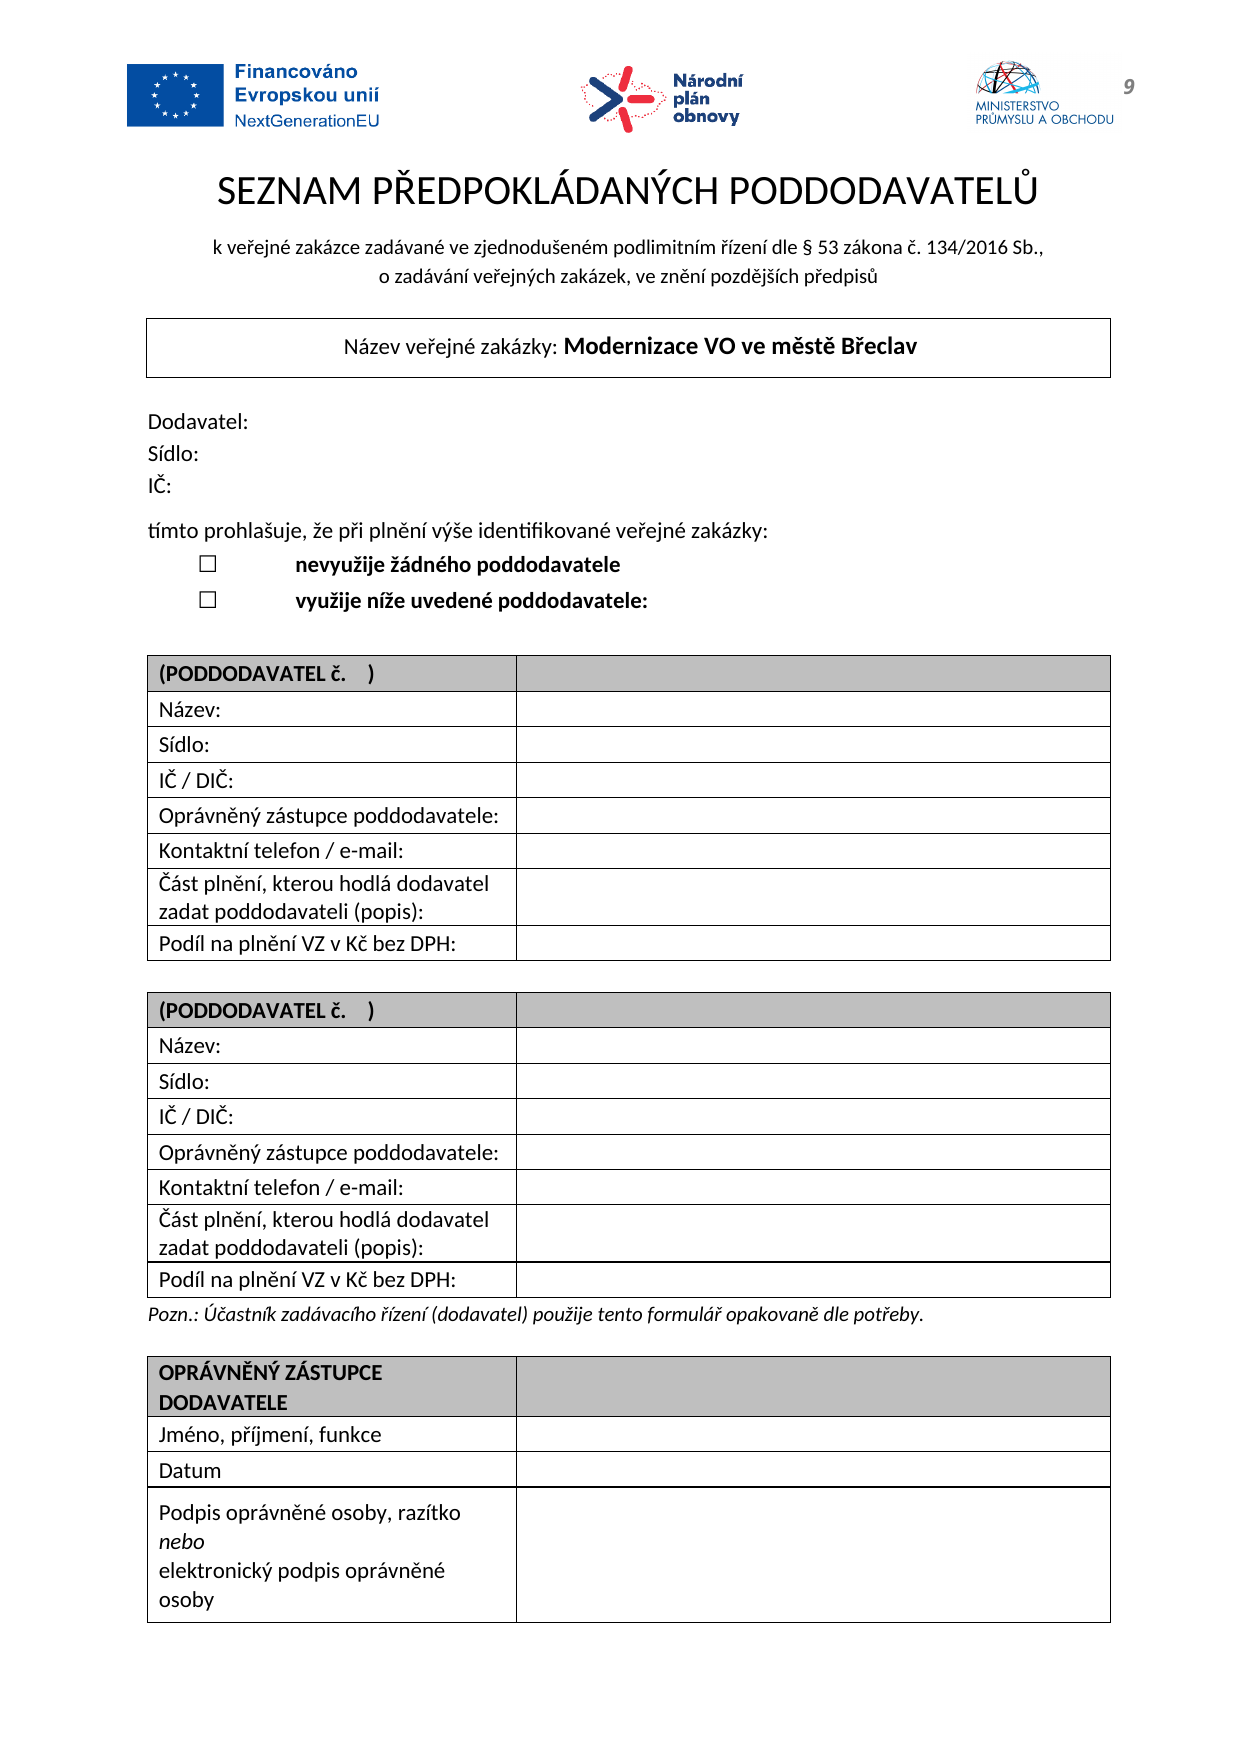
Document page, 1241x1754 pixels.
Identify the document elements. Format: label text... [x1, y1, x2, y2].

picture [570, 58, 758, 141]
table_cell [517, 763, 1110, 797]
table_cell Podíl na plnění VZ v Kč bez DPH: [148, 1263, 516, 1297]
table_cell Jméno, příjmení, funkce [148, 1417, 516, 1451]
table_cell Název: [148, 692, 516, 726]
text nevyužije žádného poddodavatele [192, 548, 1092, 580]
table_cell [517, 1205, 1110, 1261]
table_cell Sídlo: [148, 1064, 516, 1098]
table_cell k veřejné zakázce zadávané ve zjednodušeném podlimitním řízení dle § 53 zákona č. 134/2016 Sb., o zadávání veřejných zakázek, ve znění pozdějších předpisů [146, 230, 1110, 318]
table_header (PODDODAVATEL č. ) [148, 656, 516, 691]
table_cell Kontaktní telefon / e-mail: [148, 1170, 516, 1204]
picture [967, 52, 1122, 133]
table_cell [517, 1417, 1110, 1451]
table_cell [517, 692, 1110, 726]
table_cell Kontaktní telefon / e-mail: [148, 834, 516, 868]
table_cell [517, 1099, 1110, 1133]
table_cell [517, 834, 1110, 868]
table_cell [517, 869, 1110, 925]
table_cell IČ / DIČ: [148, 1099, 516, 1133]
text IČ: [148, 472, 1092, 499]
text Dodavatel: [148, 407, 1092, 435]
table_cell [517, 1064, 1110, 1098]
table_header [517, 1357, 1110, 1416]
table_cell Podíl na plnění VZ v Kč bez DPH: [148, 926, 516, 960]
table_cell [517, 1028, 1110, 1063]
table_cell Sídlo: [148, 727, 516, 762]
table_cell Název: [148, 1028, 516, 1063]
table_cell Část plnění, kterou hodlá dodavatel zadat poddodavateli (popis): [148, 1205, 516, 1261]
table_cell [517, 1488, 1110, 1622]
text Sídlo: [148, 439, 1092, 467]
table_header [517, 656, 1110, 691]
text Pozn.: Účastník zadávacího řízení (dodavatel) použije tento formulář opakovaně dle potřeby. [148, 1298, 1092, 1327]
table_cell [517, 1452, 1110, 1486]
table_cell [517, 1135, 1110, 1169]
table_cell Podpis oprávněné osoby, razítko nebo elektronický podpis oprávněné osoby [148, 1488, 516, 1622]
table_cell [517, 1170, 1110, 1204]
picture [118, 58, 396, 131]
table_header OPRÁVNĚNÝ ZÁSTUPCE DODAVATELE [148, 1357, 516, 1416]
text tímto prohlašuje, že při plnění výše identifikované veřejné zakázky: [148, 516, 1092, 544]
table_cell [517, 1263, 1110, 1297]
text využije níže uvedené poddodavatele: [192, 584, 1092, 616]
table_cell [517, 798, 1110, 832]
table_header (PODDODAVATEL č. ) [148, 993, 516, 1027]
table_cell Název veřejné zakázky: Modernizace VO ve městě Břeclav [147, 319, 1110, 377]
table_cell [517, 926, 1110, 960]
table_header SEZNAM PŘEDPOKLÁDANÝCH PODDODAVATELŮ [146, 148, 1110, 230]
table_cell Oprávněný zástupce poddodavatele: [148, 798, 516, 832]
table_header [517, 993, 1110, 1027]
table_cell IČ / DIČ: [148, 763, 516, 797]
table_cell [517, 727, 1110, 762]
table_cell Část plnění, kterou hodlá dodavatel zadat poddodavateli (popis): [148, 869, 516, 925]
table_cell Oprávněný zástupce poddodavatele: [148, 1135, 516, 1169]
table_cell Datum [148, 1452, 516, 1486]
